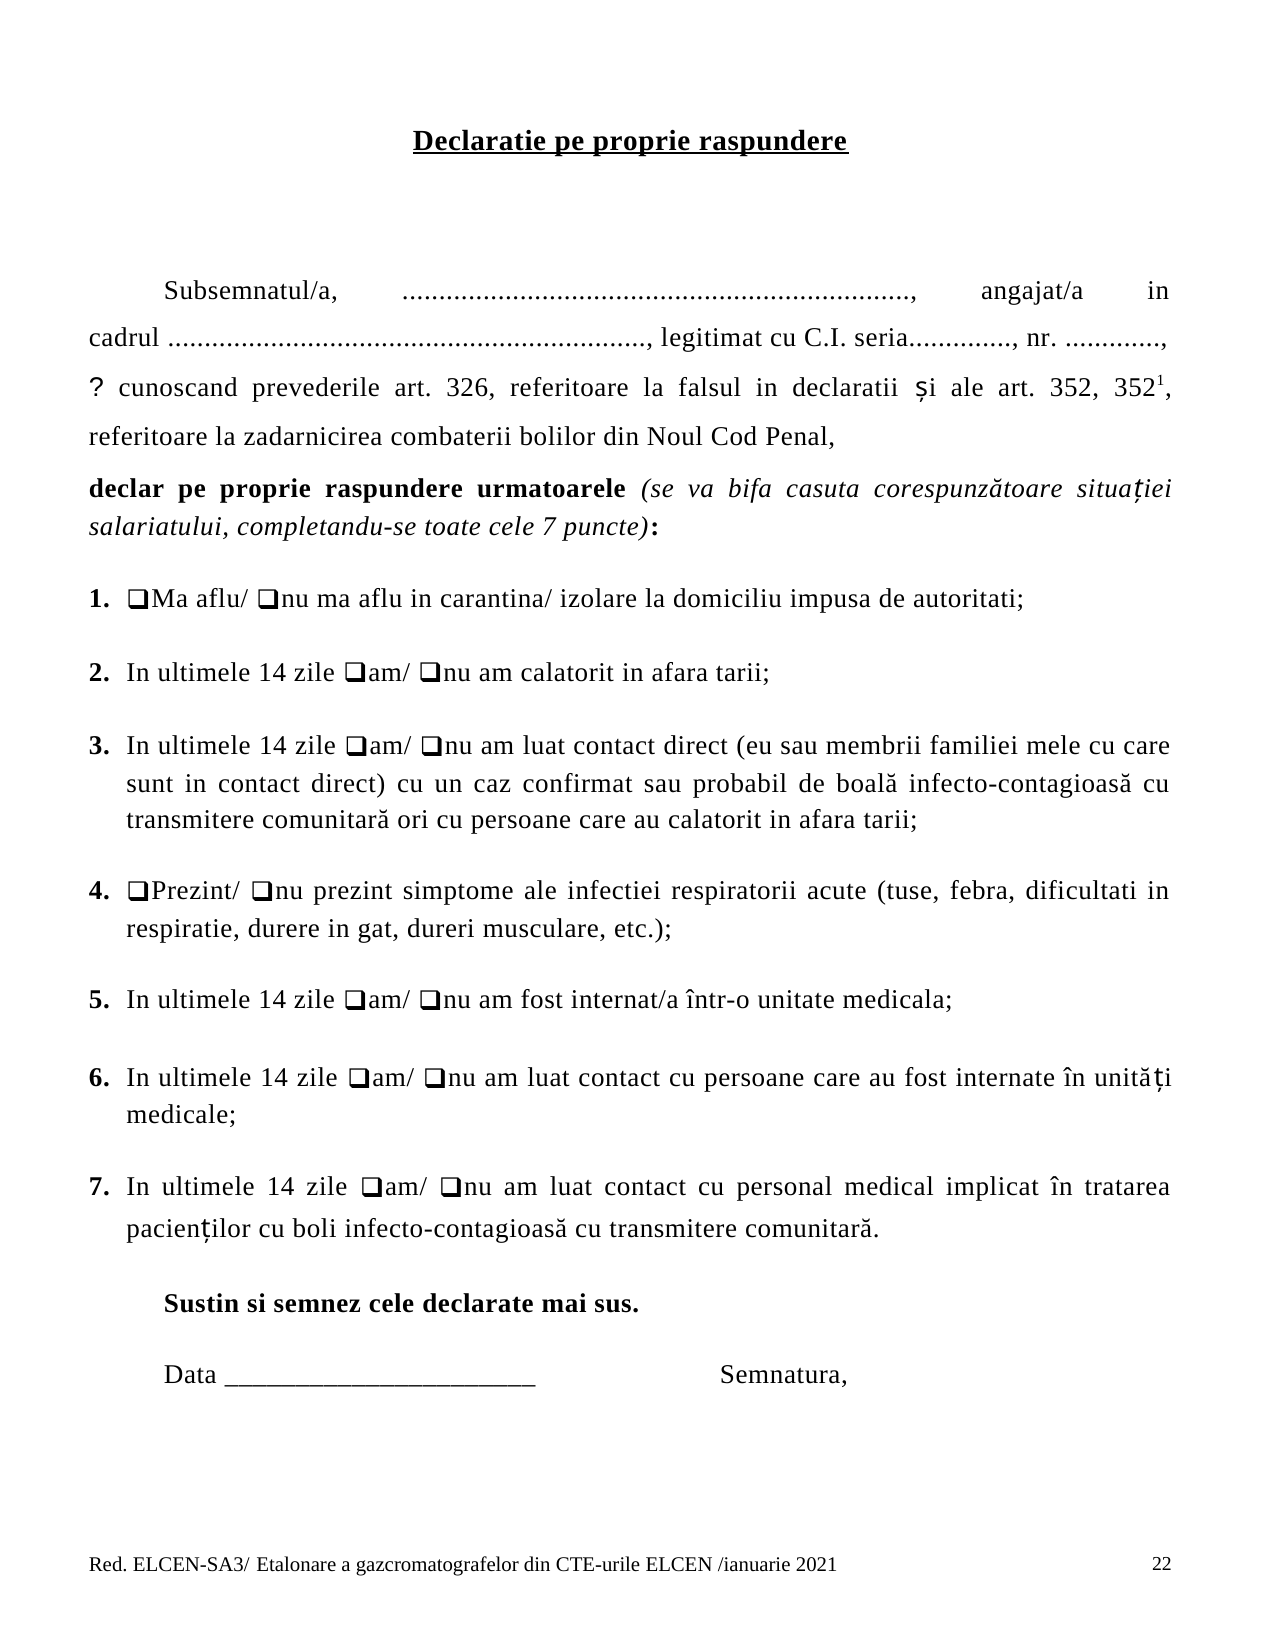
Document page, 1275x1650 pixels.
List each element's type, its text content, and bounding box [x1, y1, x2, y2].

text cunoscand prevederile art. 326, referitoare la falsul in declaratii și ale art. 352, 3521, referitoare la zadarnicirea combaterii bolilor din Noul Cod Penal, [89, 367, 1172, 451]
list In ultimele 14 zile am/ nu am luat contact direct (eu sau membrii familiei mele cu care sunt in contact direct) cu un caz confirmat sau probabil de boală infecto-contagioasă cu transmitere comunitară ori cu persoane care au calatorit in afara tarii; [89, 729, 1172, 834]
text declar pe proprie raspundere urmatoarele (se va bifa casuta corespunzătoare situației salariatului, completandu-se toate cele 7 puncte): [89, 469, 1172, 542]
list In ultimele 14 zile am/ nu am luat contact cu persoane care au fost internate în unități medicale; [89, 1057, 1172, 1130]
list In ultimele 14 zile am/ nu am fost internat/a într-o unitate medicala; [89, 983, 1172, 1017]
text Sustin si semnez cele declarate mai sus. [89, 1287, 1172, 1318]
text Declaratie pe proprie raspundere [89, 123, 1172, 157]
text Data ______________________ Semnatura, [89, 1358, 1172, 1389]
list In ultimele 14 zile am/ nu am calatorit in afara tarii; [89, 656, 1172, 689]
list In ultimele 14 zile am/ nu am luat contact cu personal medical implicat în tratarea pacienților cu boli infecto-contagioasă cu transmitere comunitară. [89, 1170, 1172, 1246]
list Ma aflu/ nu ma aflu in carantina/ izolare la domiciliu impusa de autoritati; [89, 582, 1172, 615]
list Subsemnatul/a, ....................................................................., angajat/a in cadrul ................................................................., legitimat cu C.I. seria.............., nr. ............., [89, 274, 1172, 352]
list Prezint/ nu prezint simptome ale infectiei respiratorii acute (tuse, febra, dificultati in respiratie, durere in gat, dureri musculare, etc.); [89, 874, 1172, 943]
